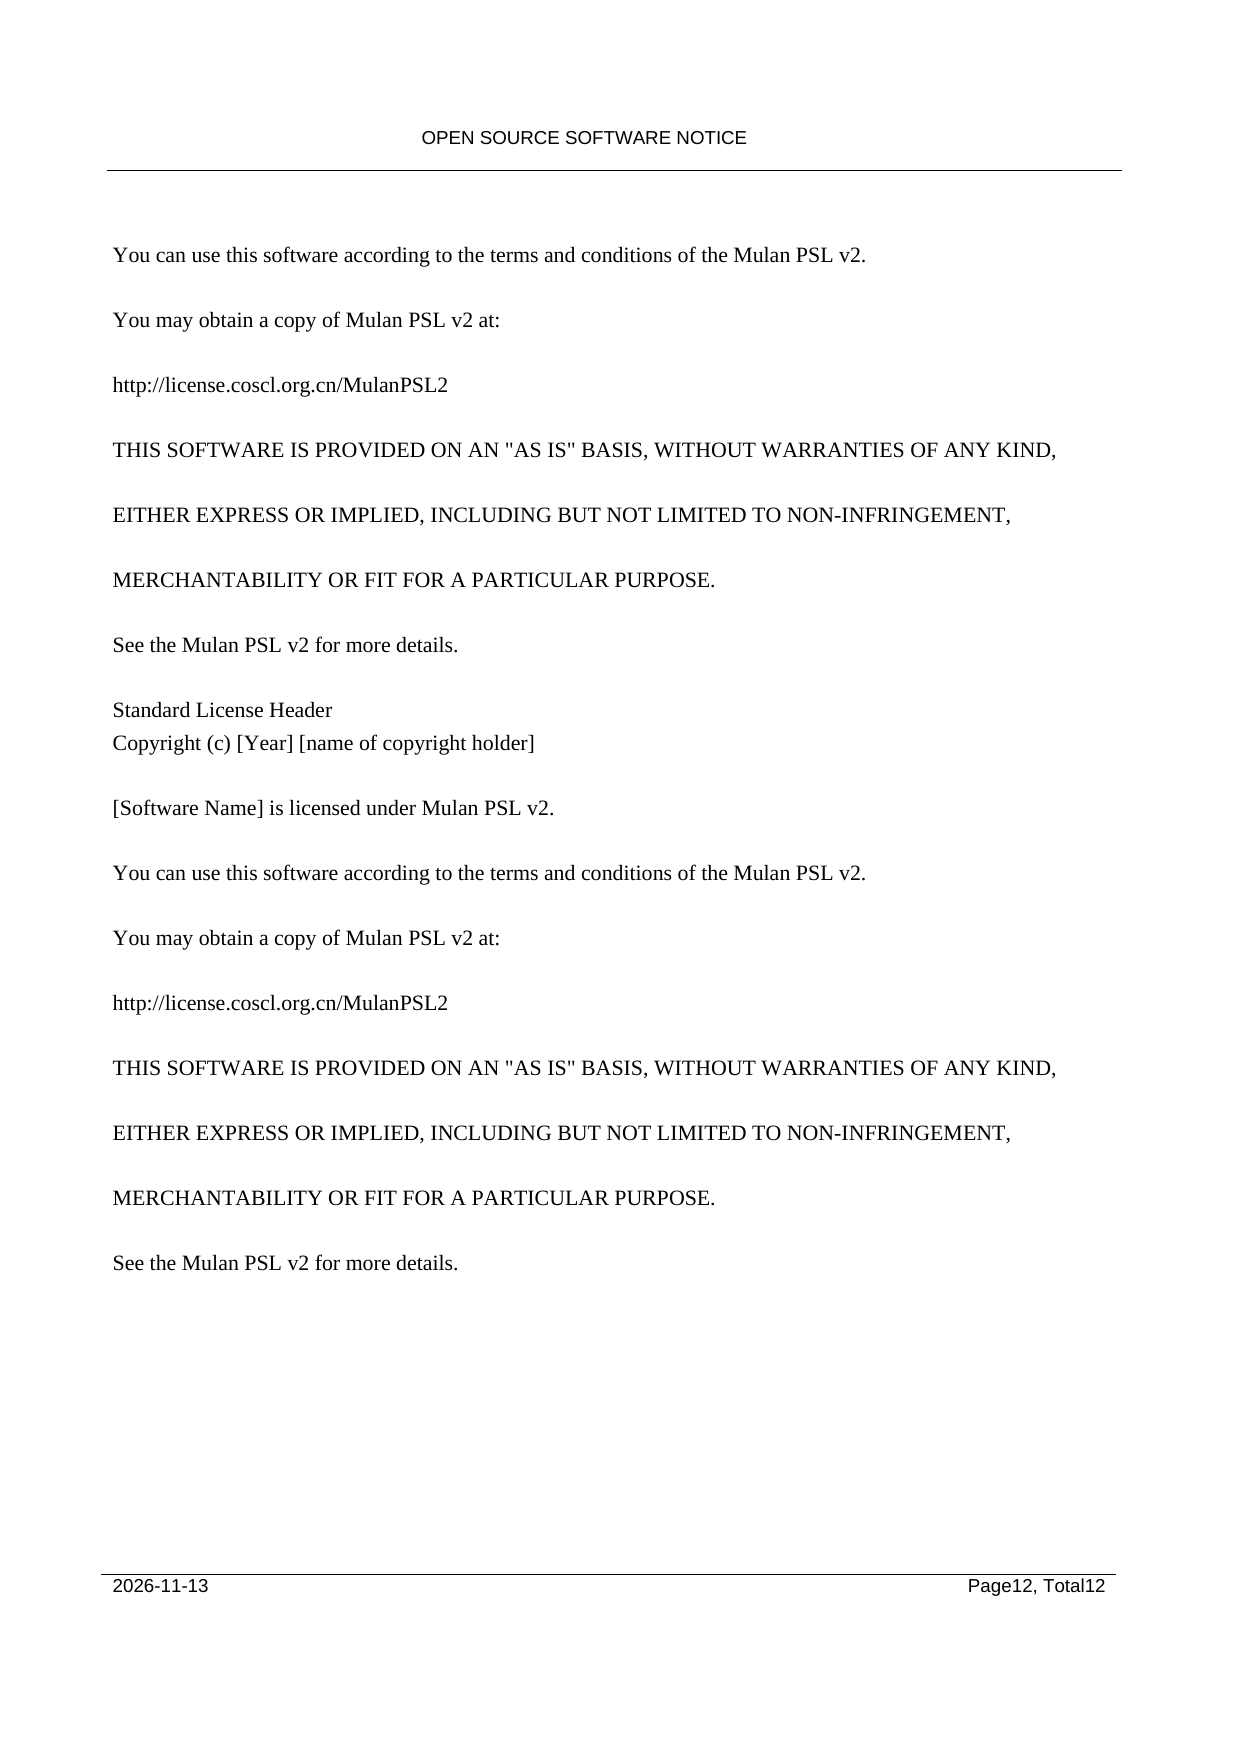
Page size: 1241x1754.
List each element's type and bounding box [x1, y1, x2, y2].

text [112, 206, 1128, 1279]
